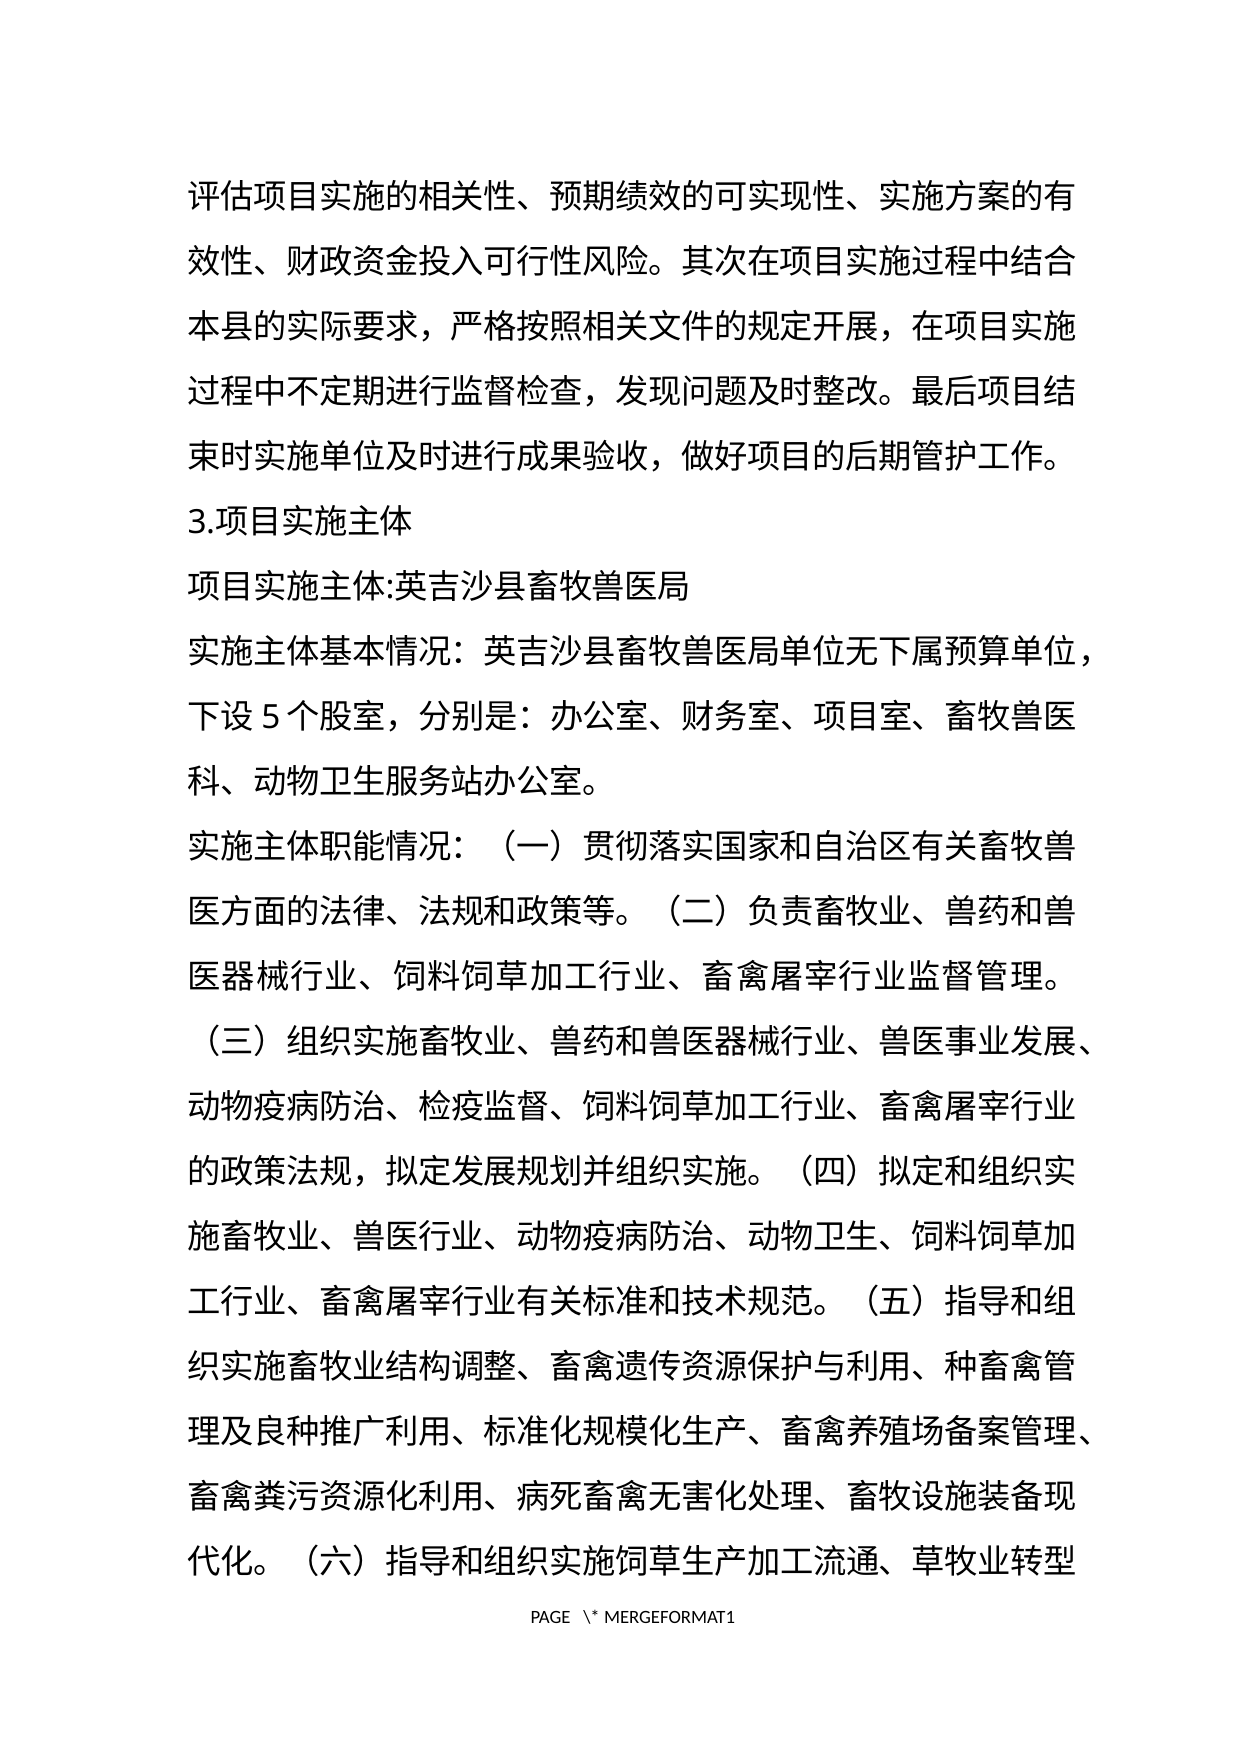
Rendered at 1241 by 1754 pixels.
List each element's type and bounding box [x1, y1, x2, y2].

text [187, 162, 1078, 1592]
